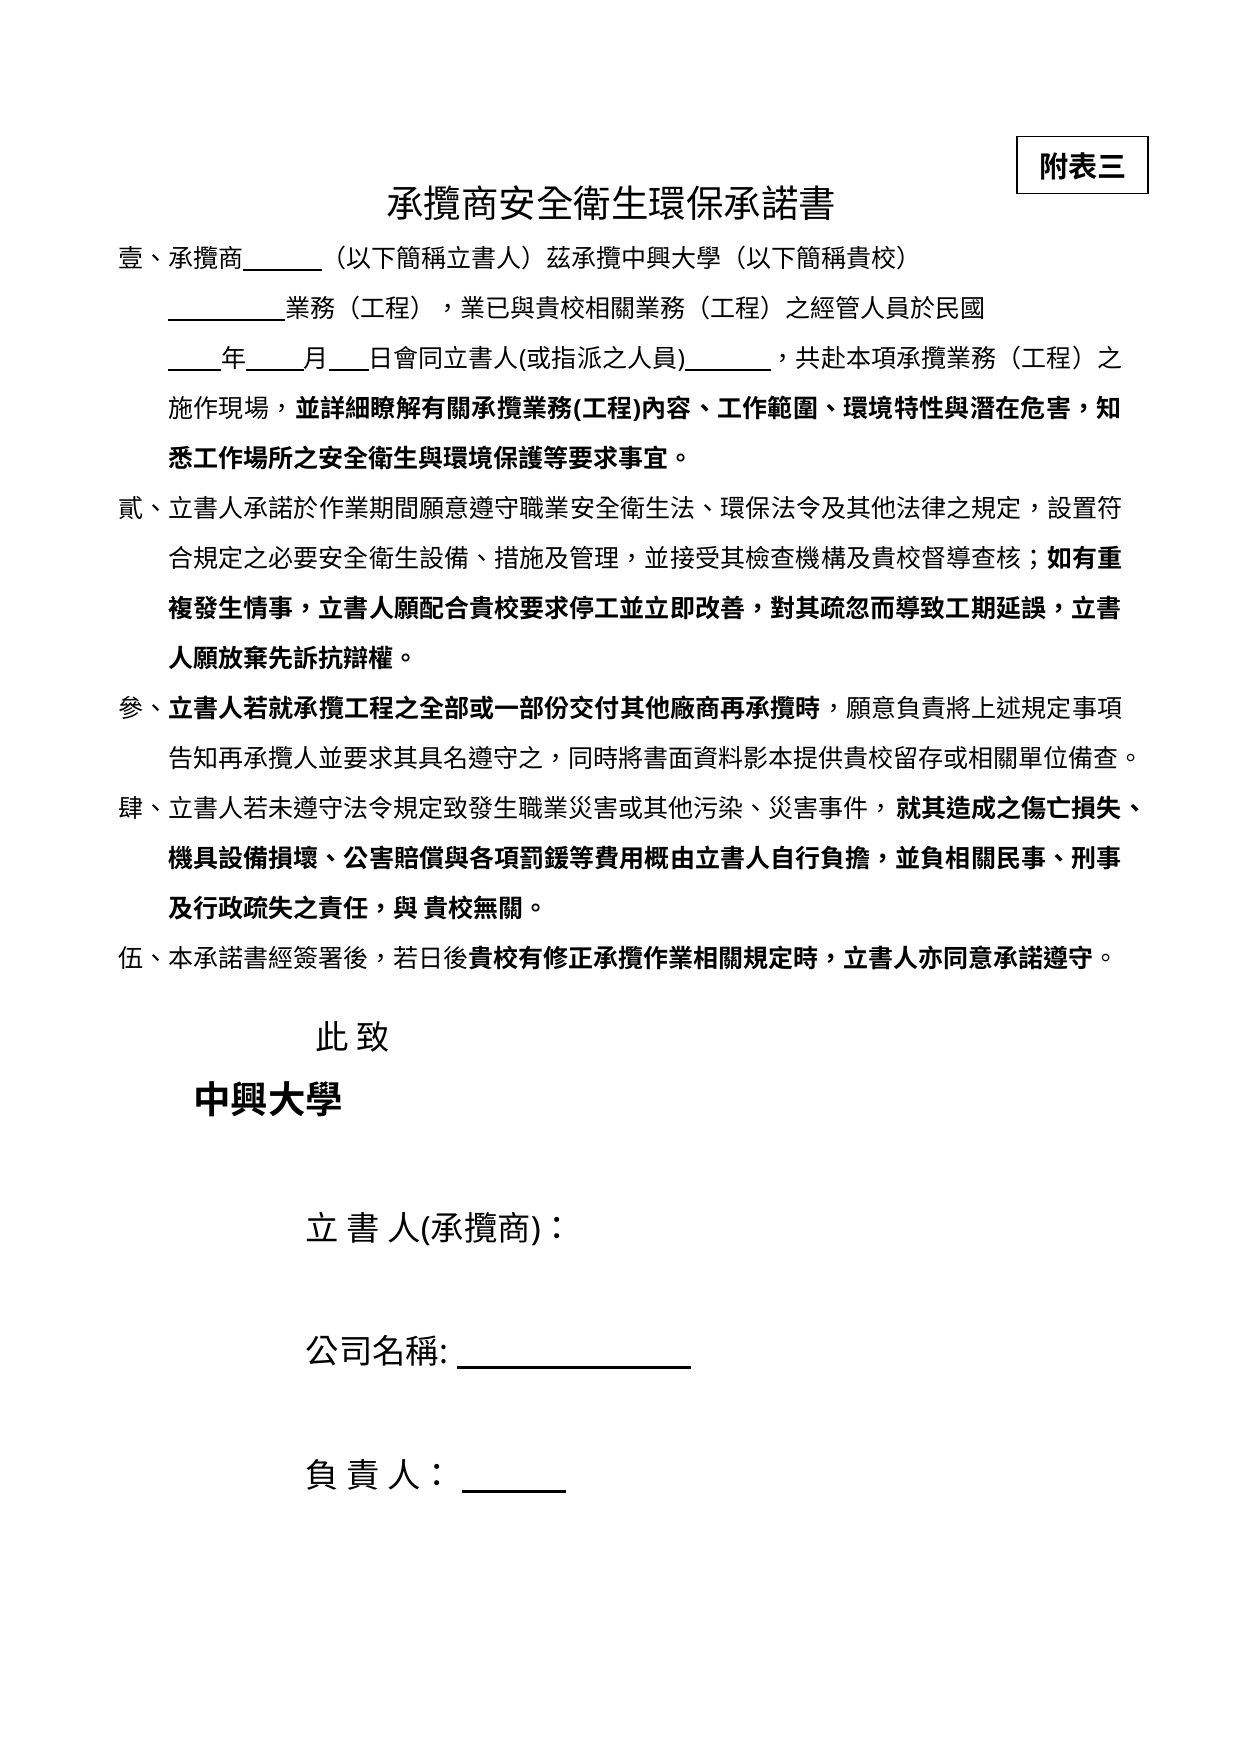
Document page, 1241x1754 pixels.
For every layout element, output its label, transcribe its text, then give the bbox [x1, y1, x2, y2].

text 壹、承攬商 （以下簡稱立書人）茲承攬中興大學（以下簡稱貴校） 業務（工程），業已與貴校相關業務（工程）之經管人員於民國 年 月 日會同立書人(或指派之人員) ，共赴本項承攬業務（工程）之施作現場，並詳細瞭解有關承攬業務(工程)內容、工作範圍、環境特性與潛在危害，知悉工作場所之安全衛生與環境保護等要求事宜。 [118, 227, 1122, 477]
text 中興大學 [193, 1059, 1122, 1134]
text 此 致 [315, 1011, 1122, 1059]
text 立 書 人(承攬商)： [306, 1188, 1122, 1263]
text 承攬商安全衛生環保承諾書 [99, 177, 1122, 227]
text 公司名稱: [306, 1312, 1122, 1387]
text 貳、立書人承諾於作業期間願意遵守職業安全衛生法、環保法令及其他法律之規定，設置符合規定之必要安全衛生設備、措施及管理，並接受其檢查機構及貴校督導查核；如有重複發生情事，立書人願配合貴校要求停工並立即改善，對其疏忽而導致工期延誤，立書人願放棄先訴抗辯權。 [118, 477, 1122, 677]
text 參、立書人若就承攬工程之全部或一部份交付其他廠商再承攬時，願意負責將上述規定事項告知再承攬人並要求其具名遵守之，同時將書面資料影本提供貴校留存或相關單位備查。 [118, 677, 1122, 777]
text 伍、本承諾書經簽署後，若日後貴校有修正承攬作業相關規定時，立書人亦同意承諾遵守。 [118, 927, 1122, 977]
text 肆、立書人若未遵守法令規定致發生職業災害或其他污染、災害事件，就其造成之傷亡損失、機具設備損壞、公害賠償與各項罰鍰等費用概由立書人自行負擔，並負相關民事、刑事及行政疏失之責任，與 貴校無關。 [118, 777, 1122, 927]
text 負 責 人： [306, 1435, 1122, 1510]
